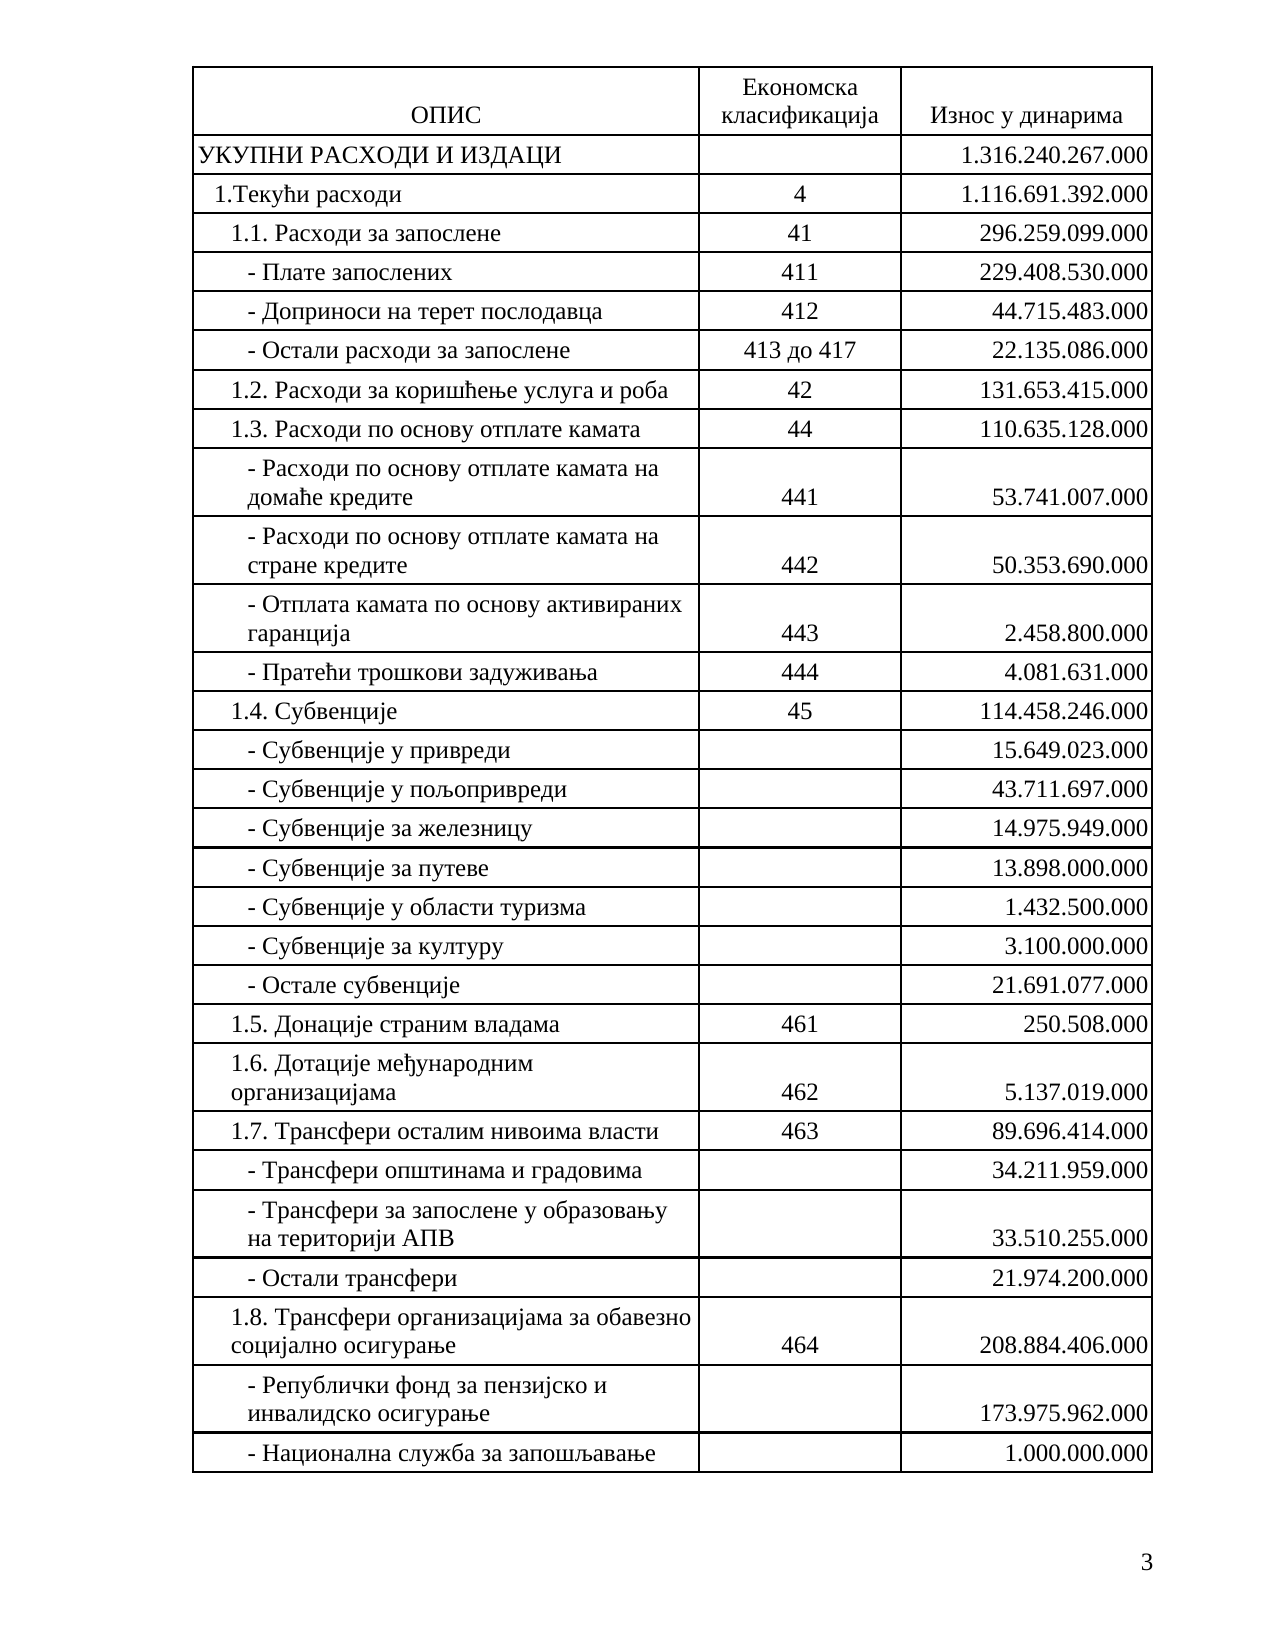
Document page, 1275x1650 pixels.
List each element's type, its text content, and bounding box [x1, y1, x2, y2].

table_cell 250.508.000 [902, 1005, 1151, 1042]
table_cell 442 [700, 517, 900, 583]
table_cell - Субвенције за културу [194, 927, 698, 964]
table_cell 3.100.000.000 [902, 927, 1151, 964]
table_cell 2.458.800.000 [902, 585, 1151, 651]
table_cell 5.137.019.000 [902, 1044, 1151, 1110]
table_cell [700, 888, 900, 925]
table_cell 1.116.691.392.000 [902, 175, 1151, 212]
table_cell 1.Текући расходи [194, 175, 698, 212]
table_cell [700, 1366, 900, 1431]
table_cell 110.635.128.000 [902, 410, 1151, 447]
table_cell - Трансфери општинама и градовима [194, 1151, 698, 1188]
table_cell - Расходи по основу отплате камата на стране кредите [194, 517, 698, 583]
table_cell 1.432.500.000 [902, 888, 1151, 925]
table_cell [700, 966, 900, 1003]
table_cell - Доприноси на терет послодавца [194, 292, 698, 329]
table_cell 443 [700, 585, 900, 651]
table_cell [700, 927, 900, 964]
table_cell - Остали трансфери [194, 1259, 698, 1296]
table_cell - Републички фонд за пензијско и инвалидско осигурање [194, 1366, 698, 1431]
table_cell - Субвенције за железницу [194, 809, 698, 846]
table_cell 1.000.000.000 [902, 1434, 1151, 1471]
table_cell 4 [700, 175, 900, 212]
table_cell 412 [700, 292, 900, 329]
table_cell [700, 809, 900, 846]
table_cell УКУПНИ РАСХОДИ И ИЗДАЦИ [194, 136, 698, 173]
table_cell 4.081.631.000 [902, 653, 1151, 690]
table_cell 114.458.246.000 [902, 692, 1151, 729]
table_cell - Субвенције за путеве [194, 849, 698, 886]
table_cell 173.975.962.000 [902, 1366, 1151, 1431]
table_cell 413 до 417 [700, 331, 900, 368]
table_cell 411 [700, 253, 900, 290]
table_cell 1.1. Расходи за запослене [194, 214, 698, 251]
table_cell 42 [700, 371, 900, 408]
table_cell [700, 1259, 900, 1296]
table_cell - Трансфери за запослене у образовању на територији АПВ [194, 1191, 698, 1256]
table_cell 1.316.240.267.000 [902, 136, 1151, 173]
table_cell 229.408.530.000 [902, 253, 1151, 290]
table_cell [700, 1191, 900, 1256]
table_cell 296.259.099.000 [902, 214, 1151, 251]
table_cell [700, 136, 900, 173]
table_cell 89.696.414.000 [902, 1112, 1151, 1149]
table_header ОПИС [194, 68, 698, 133]
table_cell 33.510.255.000 [902, 1191, 1151, 1256]
table_cell 1.2. Расходи за коришћење услуга и роба [194, 371, 698, 408]
table_cell 441 [700, 449, 900, 515]
table_cell 43.711.697.000 [902, 770, 1151, 807]
table_cell 461 [700, 1005, 900, 1042]
table_cell 1.7. Трансфери осталим нивоима власти [194, 1112, 698, 1149]
table_cell 1.4. Субвенције [194, 692, 698, 729]
table_cell - Плате запослених [194, 253, 698, 290]
table_cell 208.884.406.000 [902, 1298, 1151, 1363]
table_cell 444 [700, 653, 900, 690]
table_cell - Субвенције у пољопривреди [194, 770, 698, 807]
table_cell 464 [700, 1298, 900, 1363]
table_cell 44 [700, 410, 900, 447]
table_cell - Субвенције у привреди [194, 731, 698, 768]
table_cell - Субвенције у области туризма [194, 888, 698, 925]
table_cell 45 [700, 692, 900, 729]
table_cell 44.715.483.000 [902, 292, 1151, 329]
table_header Eкономскa класификацијa [700, 68, 900, 133]
table_cell 21.691.077.000 [902, 966, 1151, 1003]
table_cell 13.898.000.000 [902, 849, 1151, 886]
table_cell - Отплата камата по основу активираних гаранција [194, 585, 698, 651]
table_cell 15.649.023.000 [902, 731, 1151, 768]
table_cell - Национална служба за запошљавање [194, 1434, 698, 1471]
table_cell 1.8. Трансфери организацијама за обавезно социјално осигурање [194, 1298, 698, 1363]
table_cell [700, 849, 900, 886]
table_cell [700, 1151, 900, 1188]
table_cell [700, 731, 900, 768]
table_cell - Остале субвенције [194, 966, 698, 1003]
table_cell 1.3. Расходи по основу отплате камата [194, 410, 698, 447]
table_cell 50.353.690.000 [902, 517, 1151, 583]
table_cell - Расходи по основу отплате камата на домаће кредите [194, 449, 698, 515]
table_cell [700, 770, 900, 807]
table_cell 1.6. Дотације међународним организацијама [194, 1044, 698, 1110]
table_cell 1.5. Донације страним владама [194, 1005, 698, 1042]
table_cell - Пратећи трошкови задуживања [194, 653, 698, 690]
table_cell 131.653.415.000 [902, 371, 1151, 408]
table_cell 34.211.959.000 [902, 1151, 1151, 1188]
table_cell 22.135.086.000 [902, 331, 1151, 368]
table_cell 462 [700, 1044, 900, 1110]
table_cell [700, 1434, 900, 1471]
table_cell 463 [700, 1112, 900, 1149]
table_cell 21.974.200.000 [902, 1259, 1151, 1296]
table_cell - Остали расходи за запослене [194, 331, 698, 368]
table_cell 41 [700, 214, 900, 251]
table_cell 53.741.007.000 [902, 449, 1151, 515]
table_cell 14.975.949.000 [902, 809, 1151, 846]
table_header Износ у динарима [902, 68, 1151, 133]
